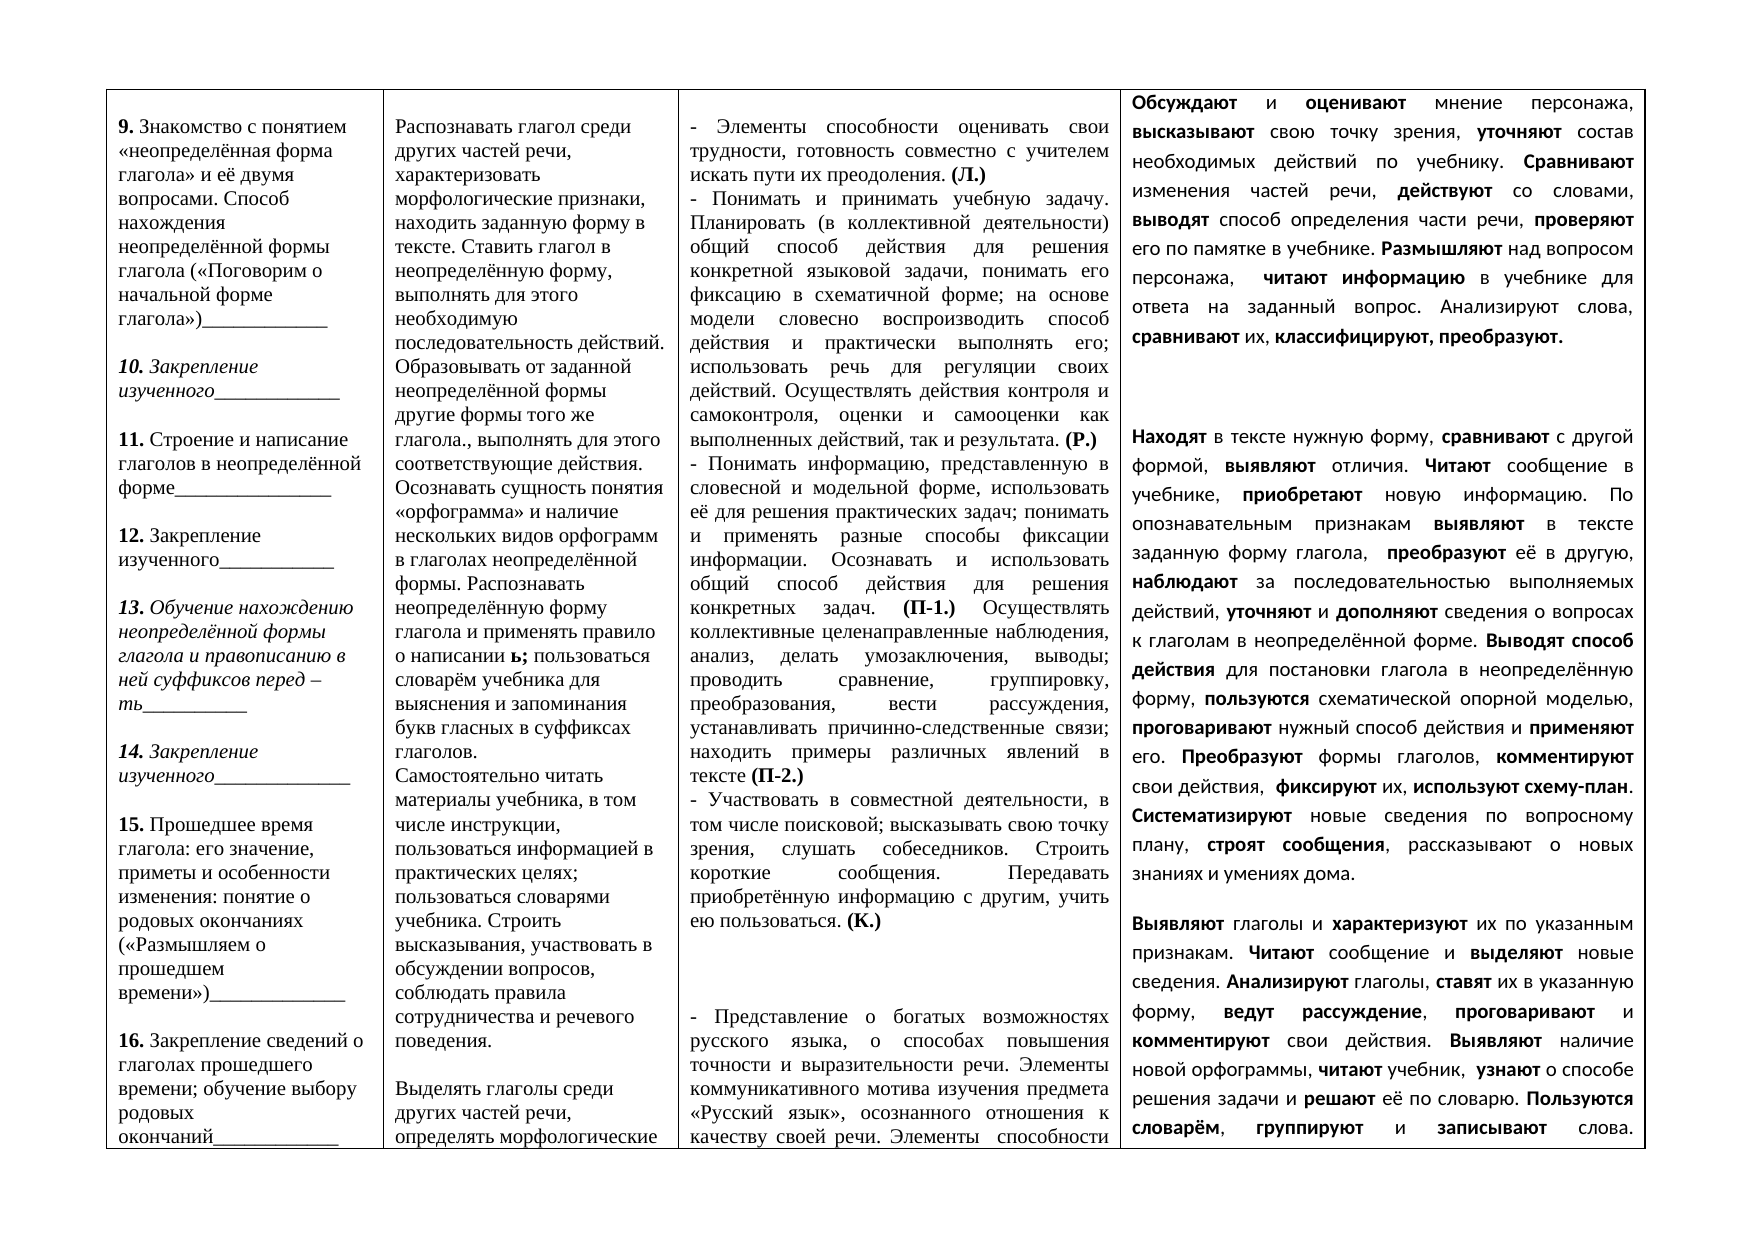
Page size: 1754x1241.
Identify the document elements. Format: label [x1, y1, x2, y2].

table_cell [384, 90, 678, 1148]
table_cell [1121, 90, 1644, 1148]
table_cell [679, 90, 1120, 1148]
table_cell [107, 90, 383, 1148]
